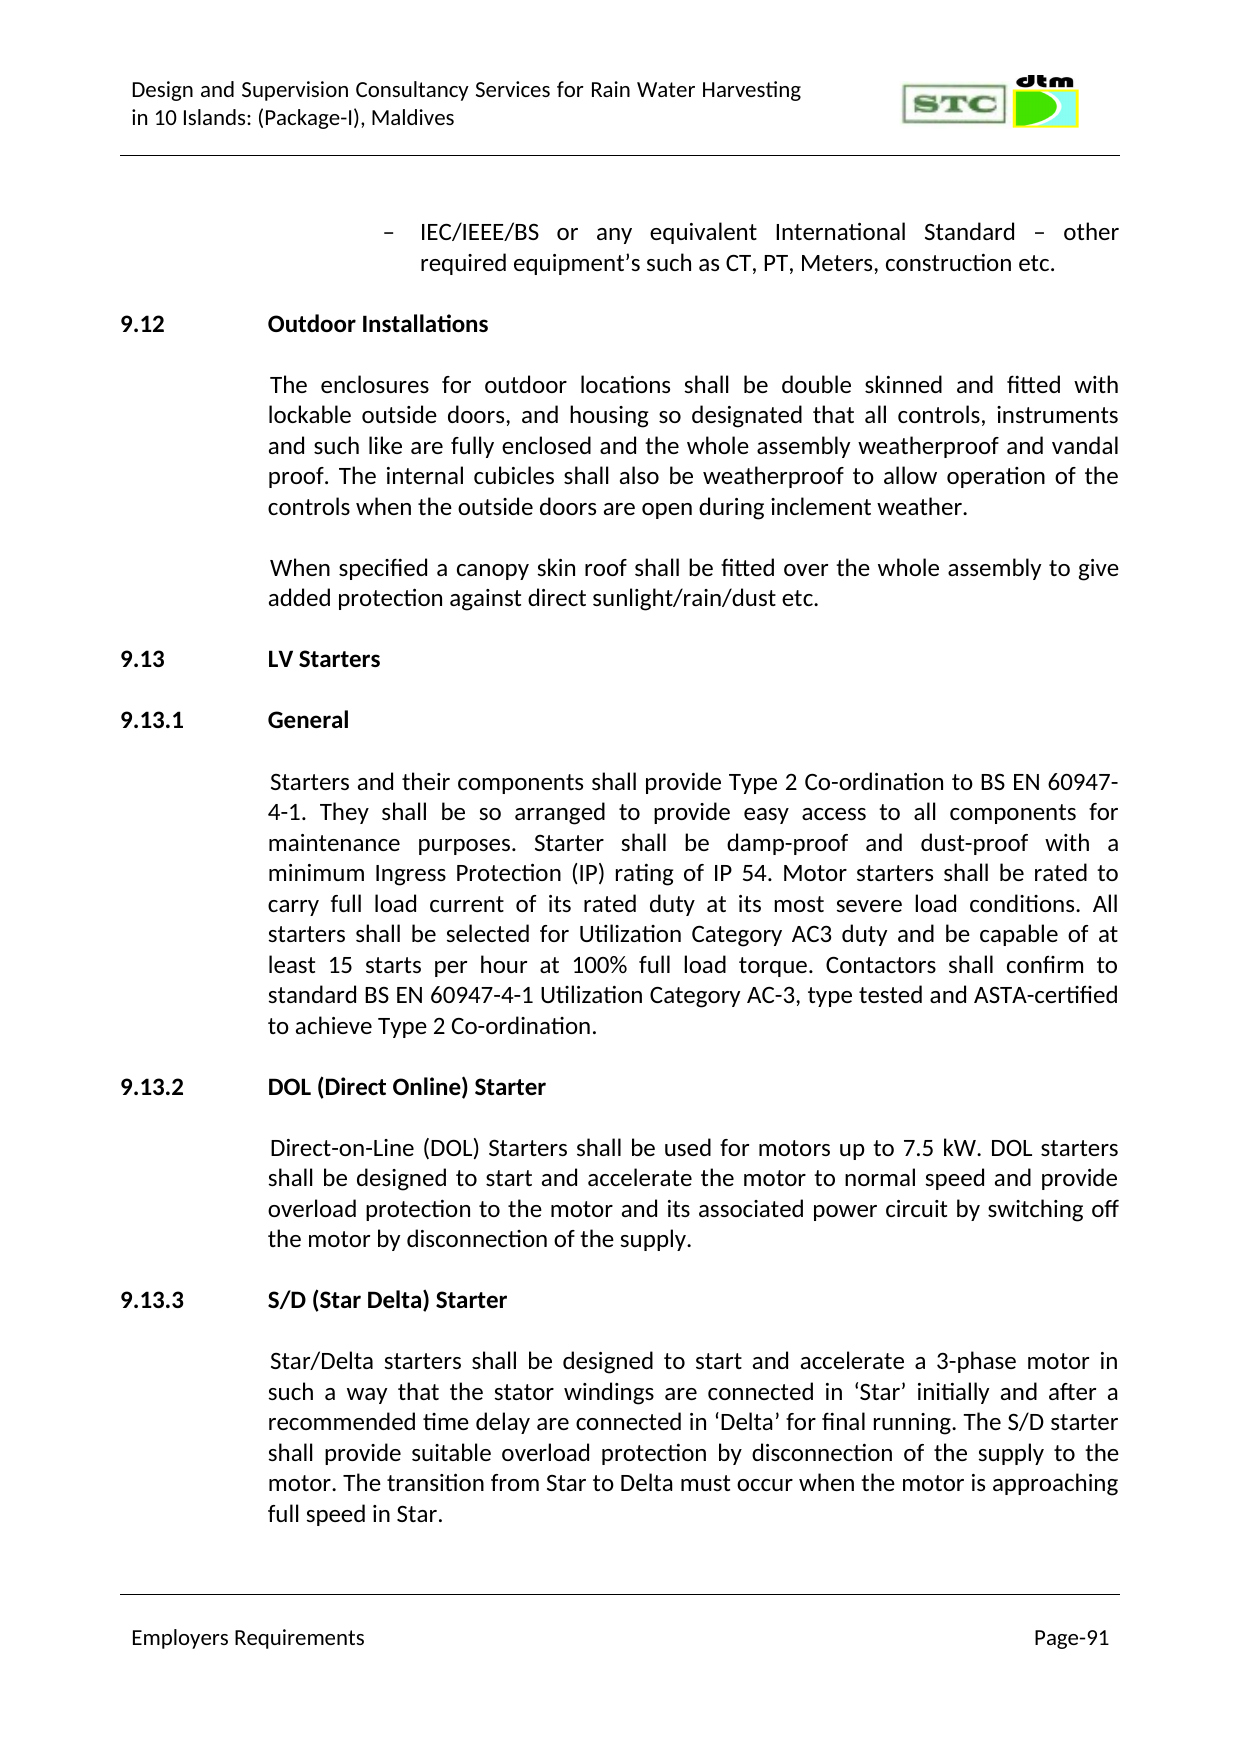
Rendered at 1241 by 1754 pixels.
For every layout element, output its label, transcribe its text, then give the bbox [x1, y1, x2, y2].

text When specified a canopy skin roof shall be fitted over the whole assembly to give added protection against direct sunlight/rain/dust etc. [268, 552, 1120, 613]
list Outdoor Installations [120, 308, 1120, 338]
list Direct-on-Line (DOL) Starters shall be used for motors up to 7.5 kW. DOL starters shall be designed to start and accelerate the motor to normal speed and provide overload protection to the motor and its associated power circuit by switching off the motor by disconnection of the supply. [268, 1132, 1120, 1254]
text The enclosures for outdoor locations shall be double skinned and fitted with lockable outside doors, and housing so designated that all controls, instruments and such like are fully enclosed and the whole assembly weatherproof and vandal proof. The internal cubicles shall also be weatherproof to allow operation of the controls when the outside doors are open during inclement weather. [268, 369, 1120, 521]
list Star/Delta starters shall be designed to start and accelerate a 3-phase motor in such a way that the stator windings are connected in ‘Star’ initially and after a recommended time delay are connected in ‘Delta’ for final running. The S/D starter shall provide suitable overload protection by disconnection of the supply to the motor. The transition from Star to Delta must occur when the motor is approaching full speed in Star. [268, 1346, 1120, 1529]
list LV Starters [120, 643, 1120, 674]
list General [120, 704, 1120, 735]
list IEC/IEEE/BS or any equivalent International Standard – other required equipment’s such as CT, PT, Meters, construction etc. [382, 216, 1120, 277]
list S/D (Star Delta) Starter [120, 1284, 1120, 1315]
list DOL (Direct Online) Starter [120, 1071, 1120, 1101]
picture [899, 75, 1079, 129]
list Starters and their components shall provide Type 2 Co-ordination to BS EN 60947-4-1. They shall be so arranged to provide easy access to all components for maintenance purposes. Starter shall be damp-proof and dust-proof with a minimum Ingress Protection (IP) rating of IP 54. Motor starters shall be rated to carry full load current of its rated duty at its most severe load conditions. All starters shall be selected for Utilization Category AC3 duty and be capable of at least 15 starts per hour at 100% full load torque. Contactors shall confirm to standard BS EN 60947-4-1 Utilization Category AC-3, type tested and ASTA-certified to achieve Type 2 Co-ordination. [268, 766, 1120, 1040]
